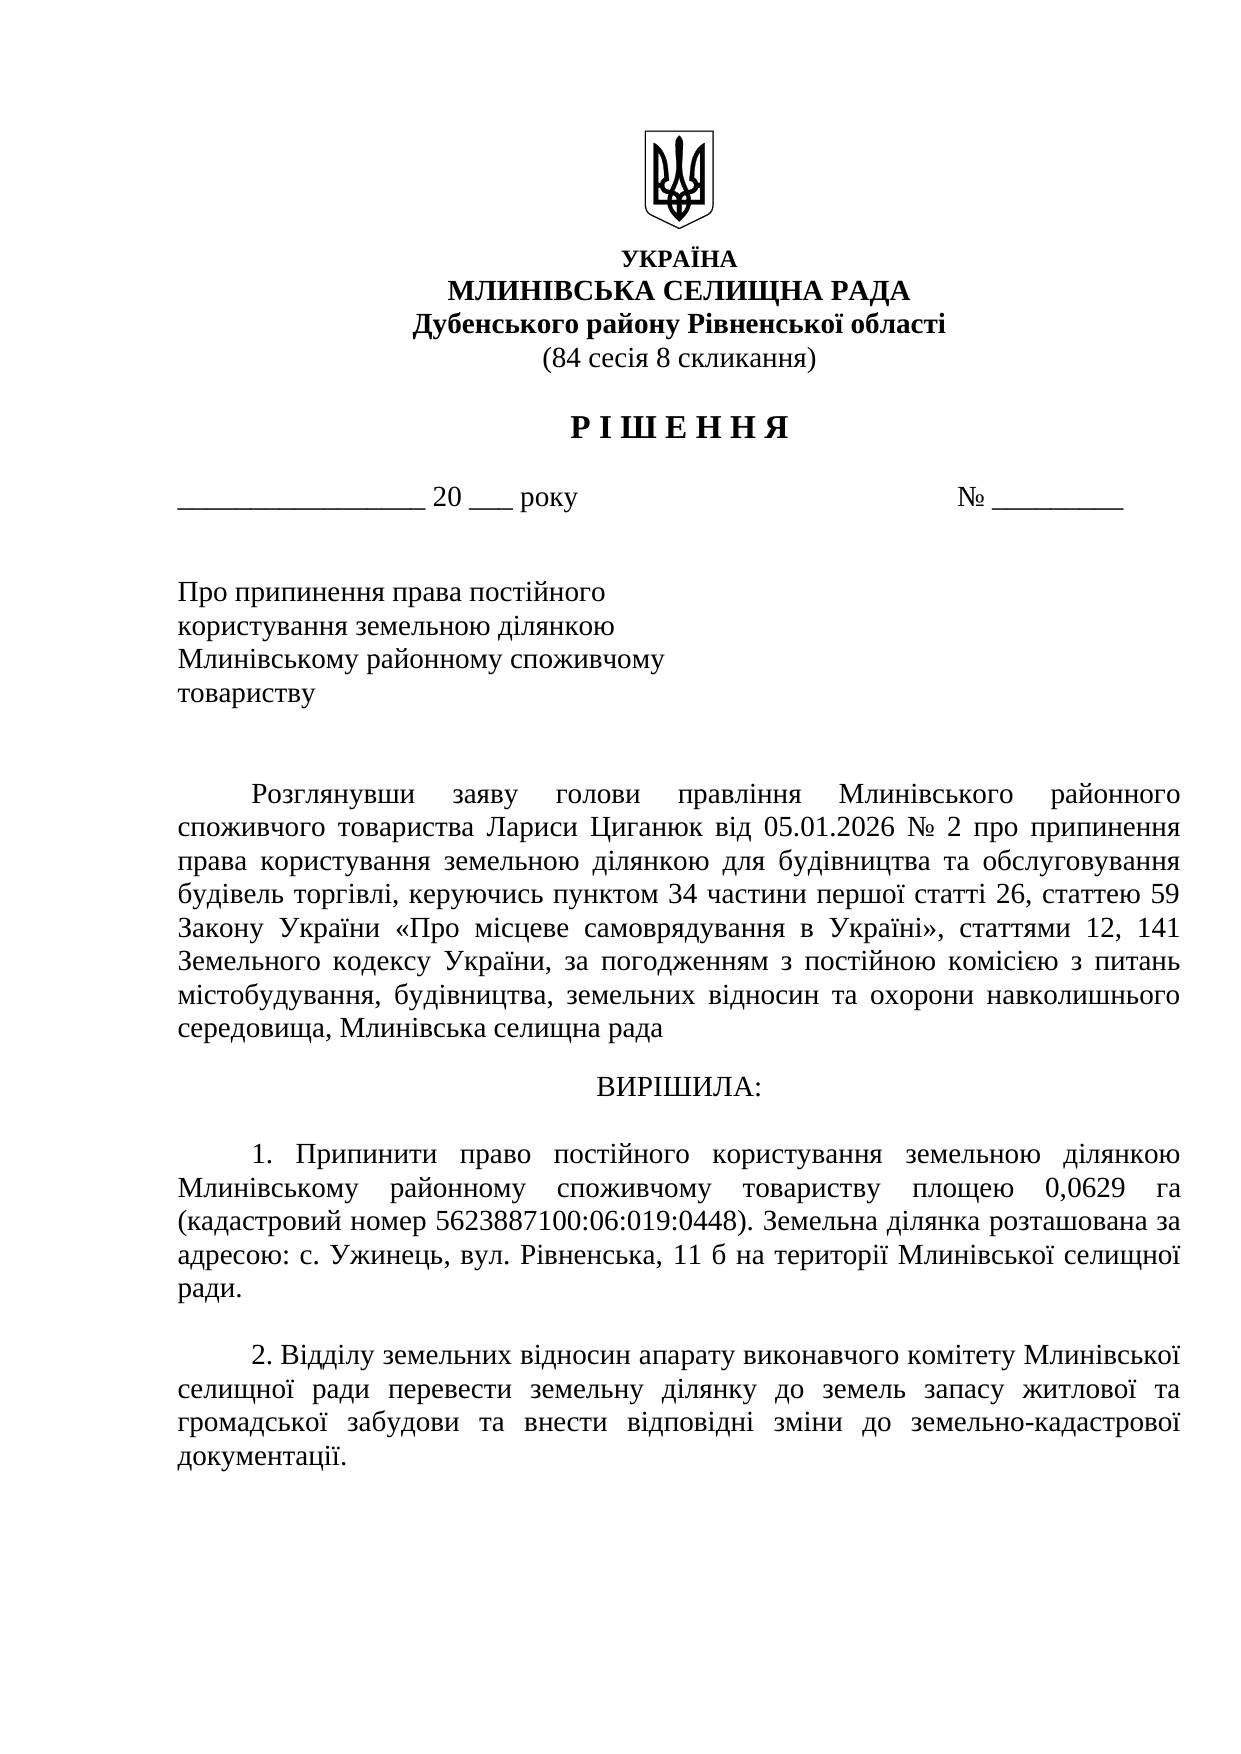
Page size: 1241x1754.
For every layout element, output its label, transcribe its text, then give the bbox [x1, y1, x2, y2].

text (84 сесія 8 скликання) [177, 340, 1181, 373]
list Відділу земельних відносин апарату виконавчого комітету Млинівської селищної ради перевести земельну ділянку до земель запасу житлової та громадської забудови та внести відповідні зміни до земельно-кадастрової документації. [177, 1337, 1181, 1472]
text УКРАЇНА [177, 244, 1181, 273]
text _________________ 20 ___ року № _________ [177, 479, 1181, 512]
text Про припинення права постійного користування земельною ділянкою [177, 574, 664, 642]
text Млинівському районному споживчому [177, 642, 1181, 675]
text Розглянувши заяву голови правління Млинівського районного споживчого товариства Лариси Циганюк від 05.01.2026 № 2 про припинення права користування земельною ділянкою для будівництва та обслуговування будівель торгівлі, керуючись пунктом 34 частини першої статті 26, статтею 59 Закону України «Про місцеве самоврядування в Україні», статтями 12, 141 Земельного кодексу України, за погодженням з постійною комісією з питань містобудування, будівництва, земельних відносин та охорони навколишнього середовища, Млинівська селищна рада [177, 776, 1181, 1044]
text МЛИНІВСЬКА СЕЛИЩНА РАДА [177, 273, 1181, 306]
text ВИРІШИЛА: [177, 1069, 1181, 1103]
text Дубенського району Рівненської області [177, 306, 1181, 340]
text 1. Припинити право постійного користування земельною ділянкою Млинівському районному споживчому товариству площею 0,0629 га (кадастровий номер 5623887100:06:019:0448). Земельна ділянка розташована за адресою: с. Ужинець, вул. Рівненська, 11 б на території Млинівської селищної ради. [177, 1136, 1181, 1304]
text Р І Ш Е Н Н Я [177, 407, 1181, 445]
text товариству [177, 675, 1181, 709]
